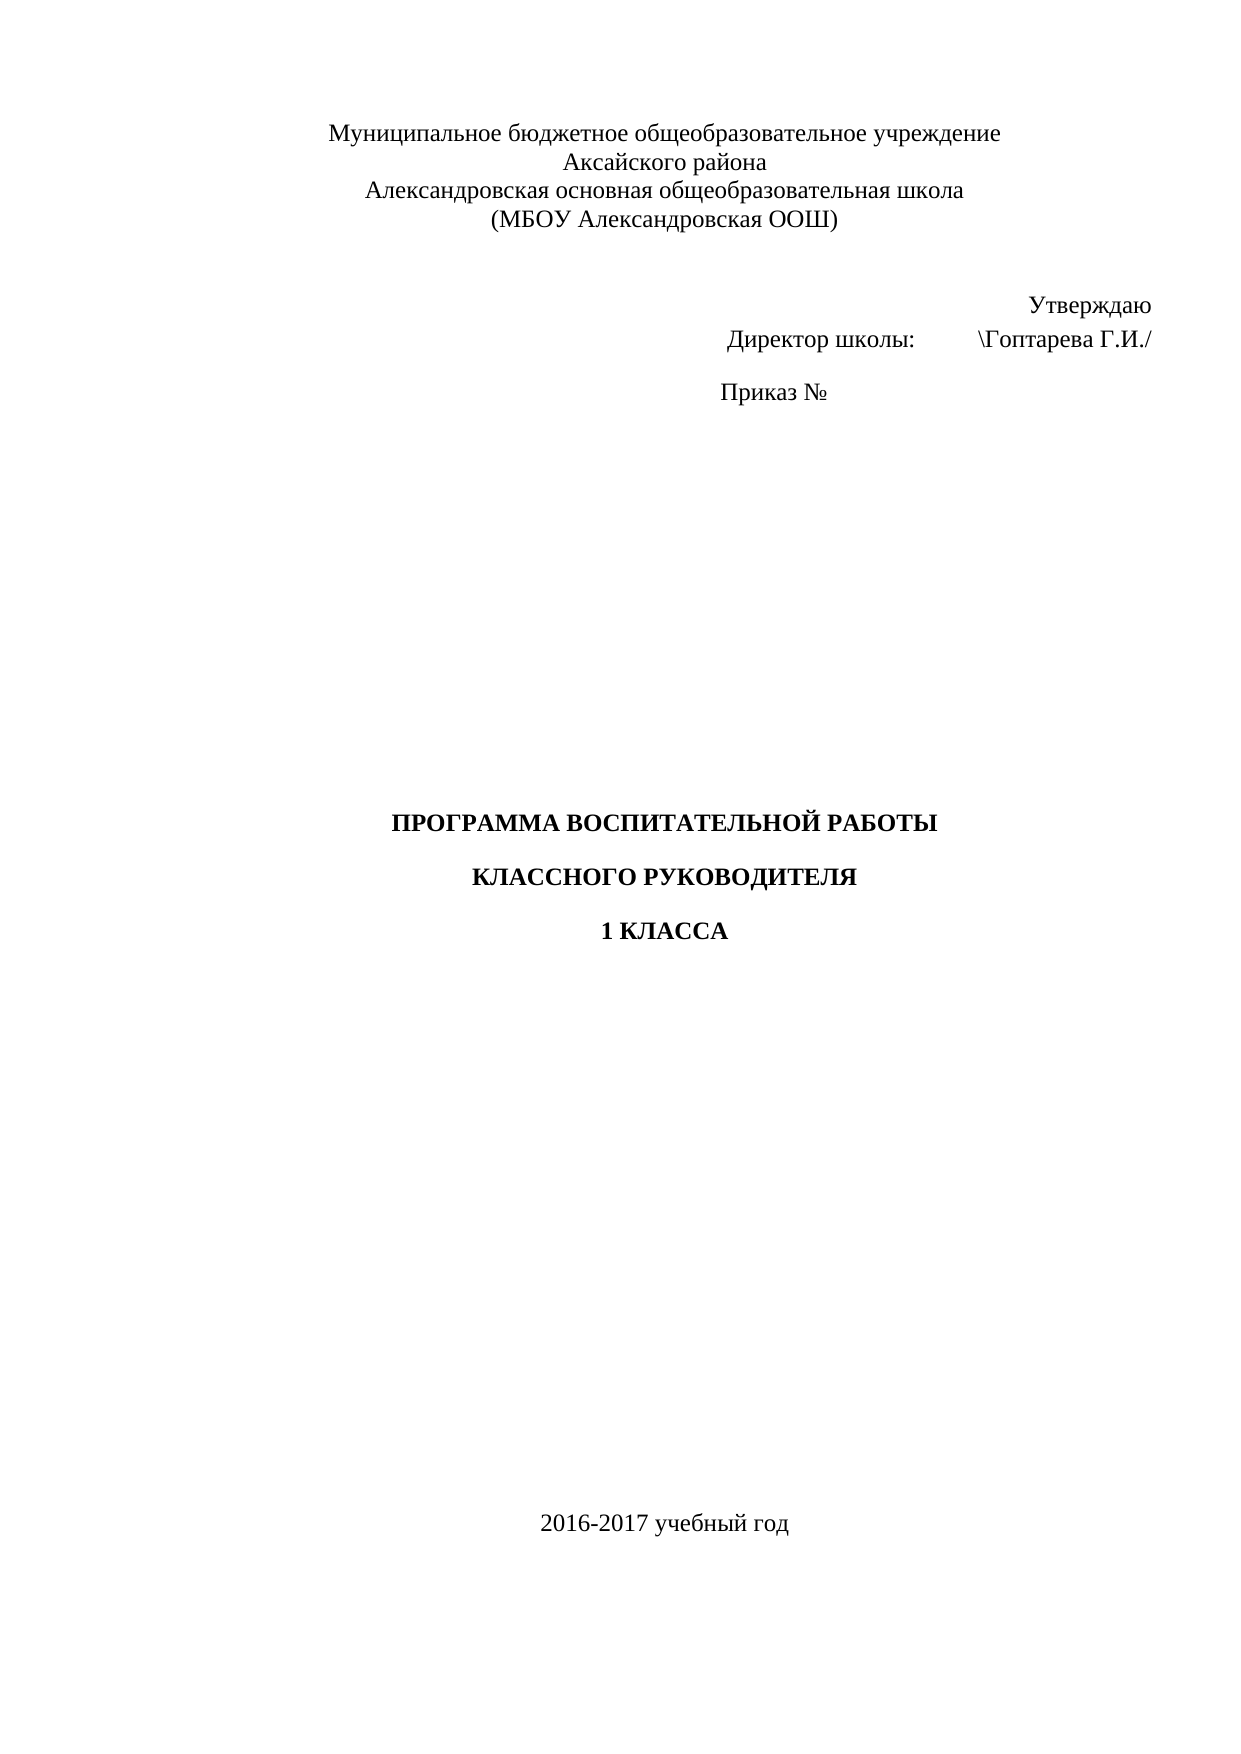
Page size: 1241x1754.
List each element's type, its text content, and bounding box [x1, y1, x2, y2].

text Александровская основная общеобразовательная школа [177, 176, 1152, 204]
text 1 КЛАССА [177, 916, 1152, 945]
text Приказ № [177, 377, 1152, 406]
text Аксайского района [177, 147, 1152, 176]
text Муниципальное бюджетное общеобразовательное учреждение [177, 118, 1152, 147]
text КЛАССНОГО РУКОВОДИТЕЛЯ [177, 862, 1152, 891]
text Утверждаю [177, 291, 1152, 319]
text ПРОГРАММА ВОСПИТАТЕЛЬНОЙ РАБОТЫ [177, 808, 1152, 837]
text Директор школы: \Гоптарева Г.И./ [177, 324, 1152, 352]
text 2016-2017 учебный год [177, 1508, 1152, 1537]
text (МБОУ Александровская ООШ) [177, 204, 1152, 233]
